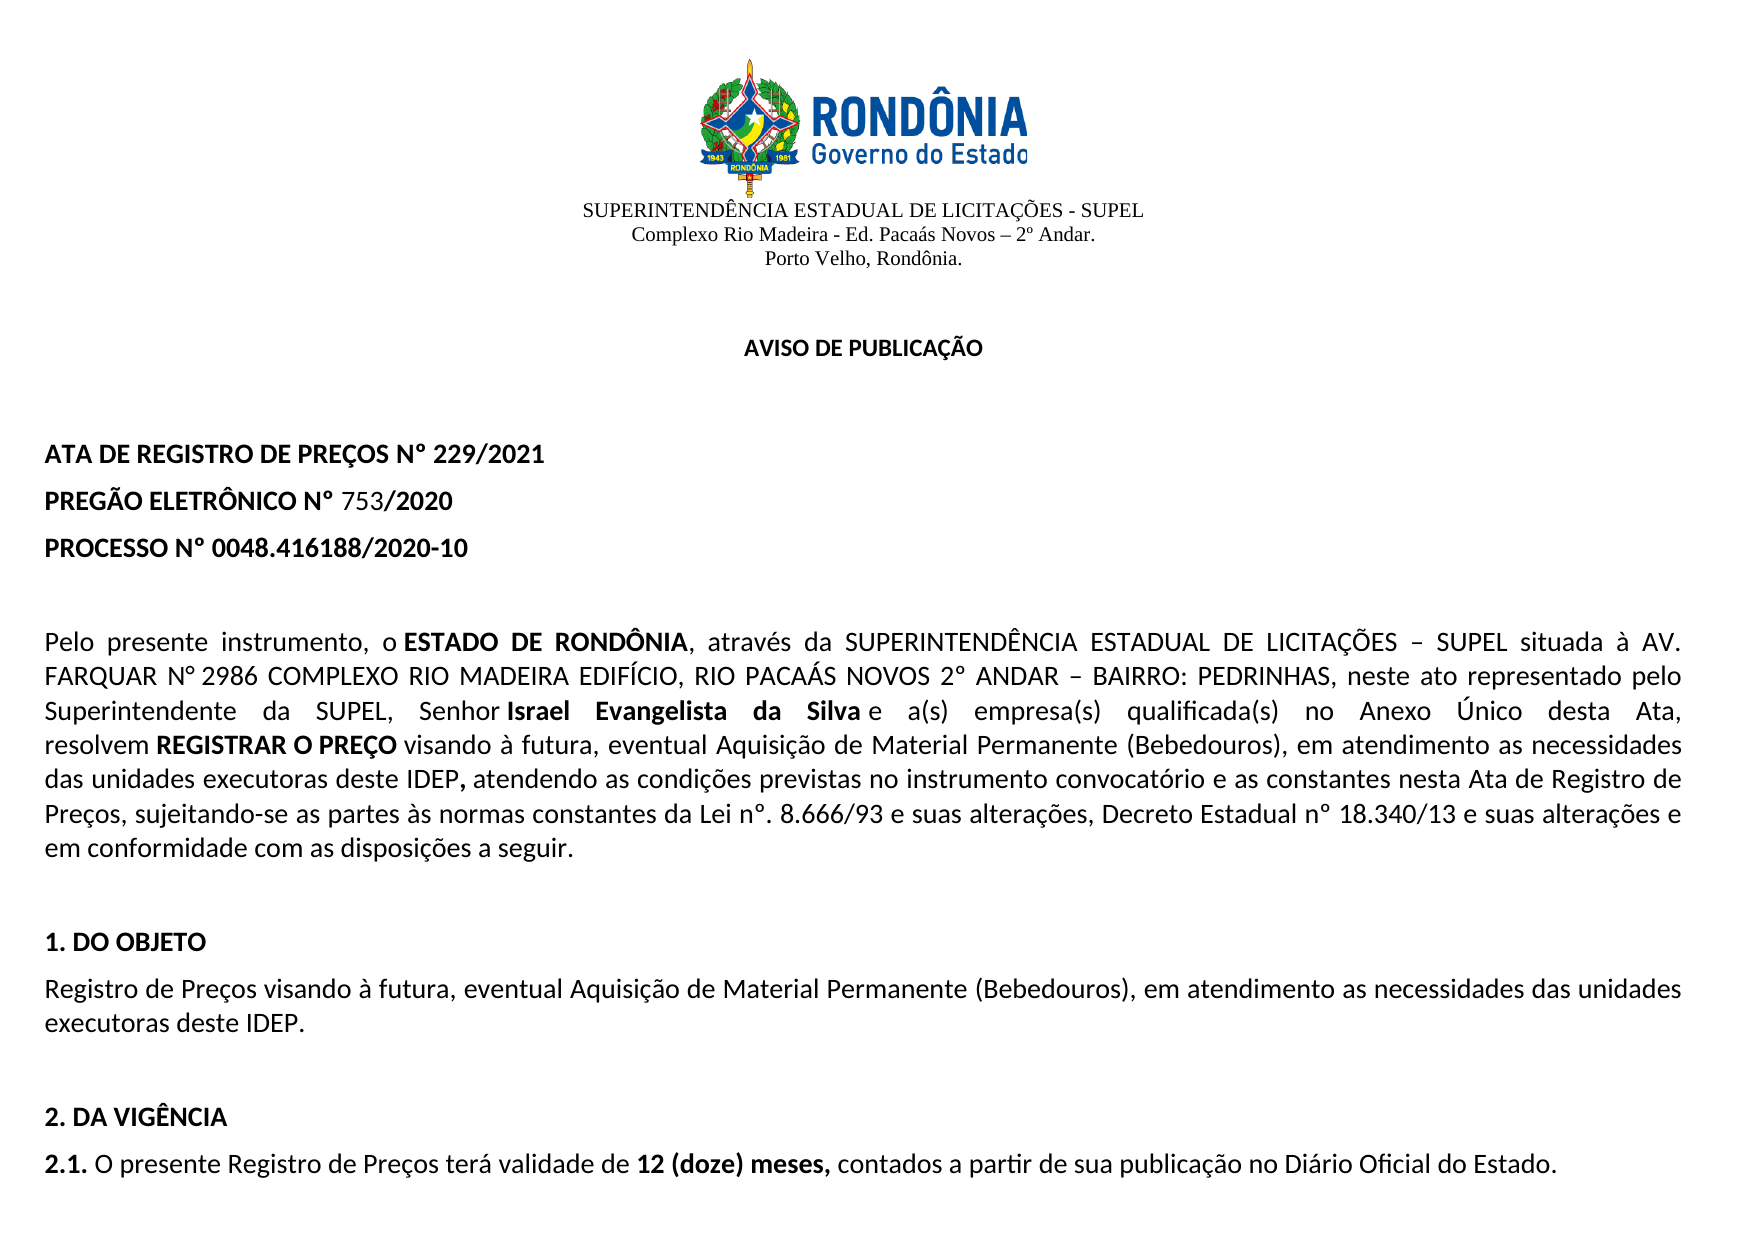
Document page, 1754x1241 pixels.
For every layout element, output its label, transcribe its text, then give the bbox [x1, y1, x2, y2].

text PREGÃO ELETRÔNICO Nº 753/2020 [44, 483, 1682, 517]
text 2. DA VIGÊNCIA [44, 1099, 1682, 1133]
text Porto Velho, Rondônia. [32, 246, 1695, 270]
text Registro de Preços visando à futura, eventual Aquisição de Material Permanente (Bebedouros), em atendimento as necessidades das unidades executoras deste IDEP. [44, 971, 1682, 1039]
text PROCESSO Nº 0048.416188/2020-10 [44, 530, 1682, 564]
picture [699, 59, 1028, 198]
text SUPERINTENDÊNCIA ESTADUAL DE LICITAÇÕES - SUPEL [32, 198, 1695, 222]
text Pelo presente instrumento, o ESTADO DE RONDÔNIA, através da SUPERINTENDÊNCIA ESTADUAL DE LICITAÇÕES – SUPEL situada à AV. FARQUAR N° 2986 COMPLEXO RIO MADEIRA EDIFÍCIO, RIO PACAÁS NOVOS 2º ANDAR – BAIRRO: PEDRINHAS, neste ato representado pelo Superintendente da SUPEL, Senhor Israel Evangelista da Silva e a(s) empresa(s) qualificada(s) no Anexo Único desta Ata, resolvem REGISTRAR O PREÇO visando à futura, eventual Aquisição de Material Permanente (Bebedouros), em atendimento as necessidades das unidades executoras deste IDEP, atendendo as condições previstas no instrumento convocatório e as constantes nesta Ata de Registro de Preços, sujeitando-se as partes às normas constantes da Lei nº. 8.666/93 e suas alterações, Decreto Estadual nº 18.340/13 e suas alterações e em conformidade com as disposições a seguir. [44, 624, 1682, 864]
text ATA DE REGISTRO DE PREÇOS Nº 229/2021 [44, 436, 1682, 471]
text AVISO DE PUBLICAÇÃO [32, 299, 1695, 362]
text 2.1. O presente Registro de Preços terá validade de 12 (doze) meses, contados a partir de sua publicação no Diário Oficial do Estado. [44, 1146, 1682, 1180]
text Complexo Rio Madeira - Ed. Pacaás Novos – 2º Andar. [32, 222, 1695, 246]
text 1. DO OBJETO [44, 924, 1682, 958]
